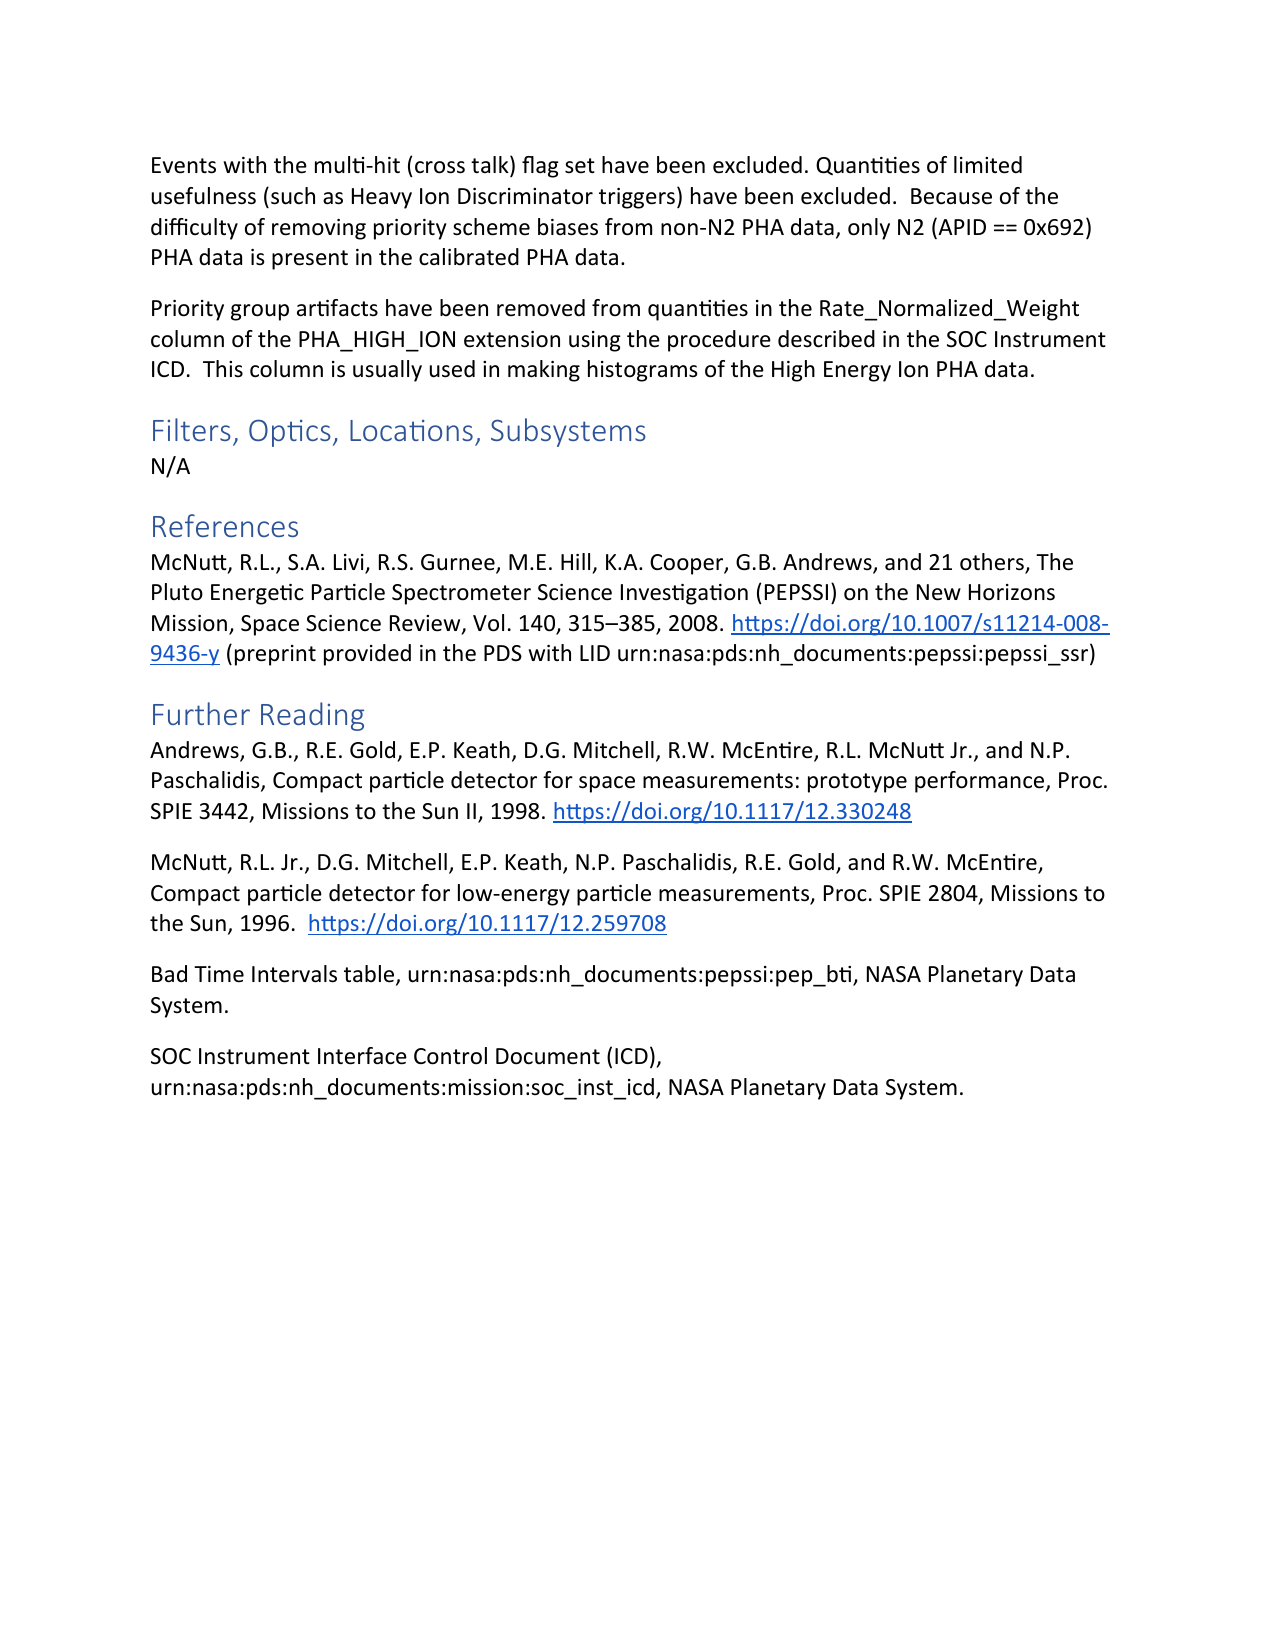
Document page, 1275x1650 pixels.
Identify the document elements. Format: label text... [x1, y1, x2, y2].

text Bad Time Intervals table, urn:nasa:pds:nh_documents:pepssi:pep_bti, NASA Planetary Data System. [150, 959, 1125, 1020]
subtitle Filters, Optics, Locations, Subsystems [150, 409, 1125, 450]
subtitle Further Reading [150, 693, 1125, 734]
text Events with the multi-hit (cross talk) flag set have been excluded. Quantities of limited usefulness (such as Heavy Ion Discriminator triggers) have been excluded. Because of the difficulty of removing priority scheme biases from non-N2 PHA data, only N2 (APID == 0x692) PHA data is present in the calibrated PHA data. [150, 150, 1125, 272]
text Andrews, G.B., R.E. Gold, E.P. Keath, D.G. Mitchell, R.W. McEntire, R.L. McNutt Jr., and N.P. Paschalidis, Compact particle detector for space measurements: prototype performance, Proc. SPIE 3442, Missions to the Sun II, 1998. https://doi.org/10.1117/12.330248 [150, 734, 1125, 826]
text Priority group artifacts have been removed from quantities in the Rate_Normalized_Weight column of the PHA_HIGH_ION extension using the procedure described in the SOC Instrument ICD. This column is usually used in making histograms of the High Energy Ion PHA data. [150, 293, 1125, 384]
text N/A [150, 450, 1125, 481]
text McNutt, R.L., S.A. Livi, R.S. Gurnee, M.E. Hill, K.A. Cooper, G.B. Andrews, and 21 others, The Pluto Energetic Particle Spectrometer Science Investigation (PEPSSI) on the New Horizons Mission, Space Science Review, Vol. 140, 315–385, 2008. https://doi.org/10.1007/s11214-008-9436-y (preprint provided in the PDS with LID urn:nasa:pds:nh_documents:pepssi:pepssi_ssr) [150, 546, 1125, 668]
subtitle References [150, 506, 1125, 546]
text McNutt, R.L. Jr., D.G. Mitchell, E.P. Keath, N.P. Paschalidis, R.E. Gold, and R.W. McEntire, Compact particle detector for low-energy particle measurements, Proc. SPIE 2804, Missions to the Sun, 1996. https://doi.org/10.1117/12.259708 [150, 847, 1125, 938]
text SOC Instrument Interface Control Document (ICD), urn:nasa:pds:nh_documents:mission:soc_inst_icd, NASA Planetary Data System. [150, 1041, 1125, 1102]
